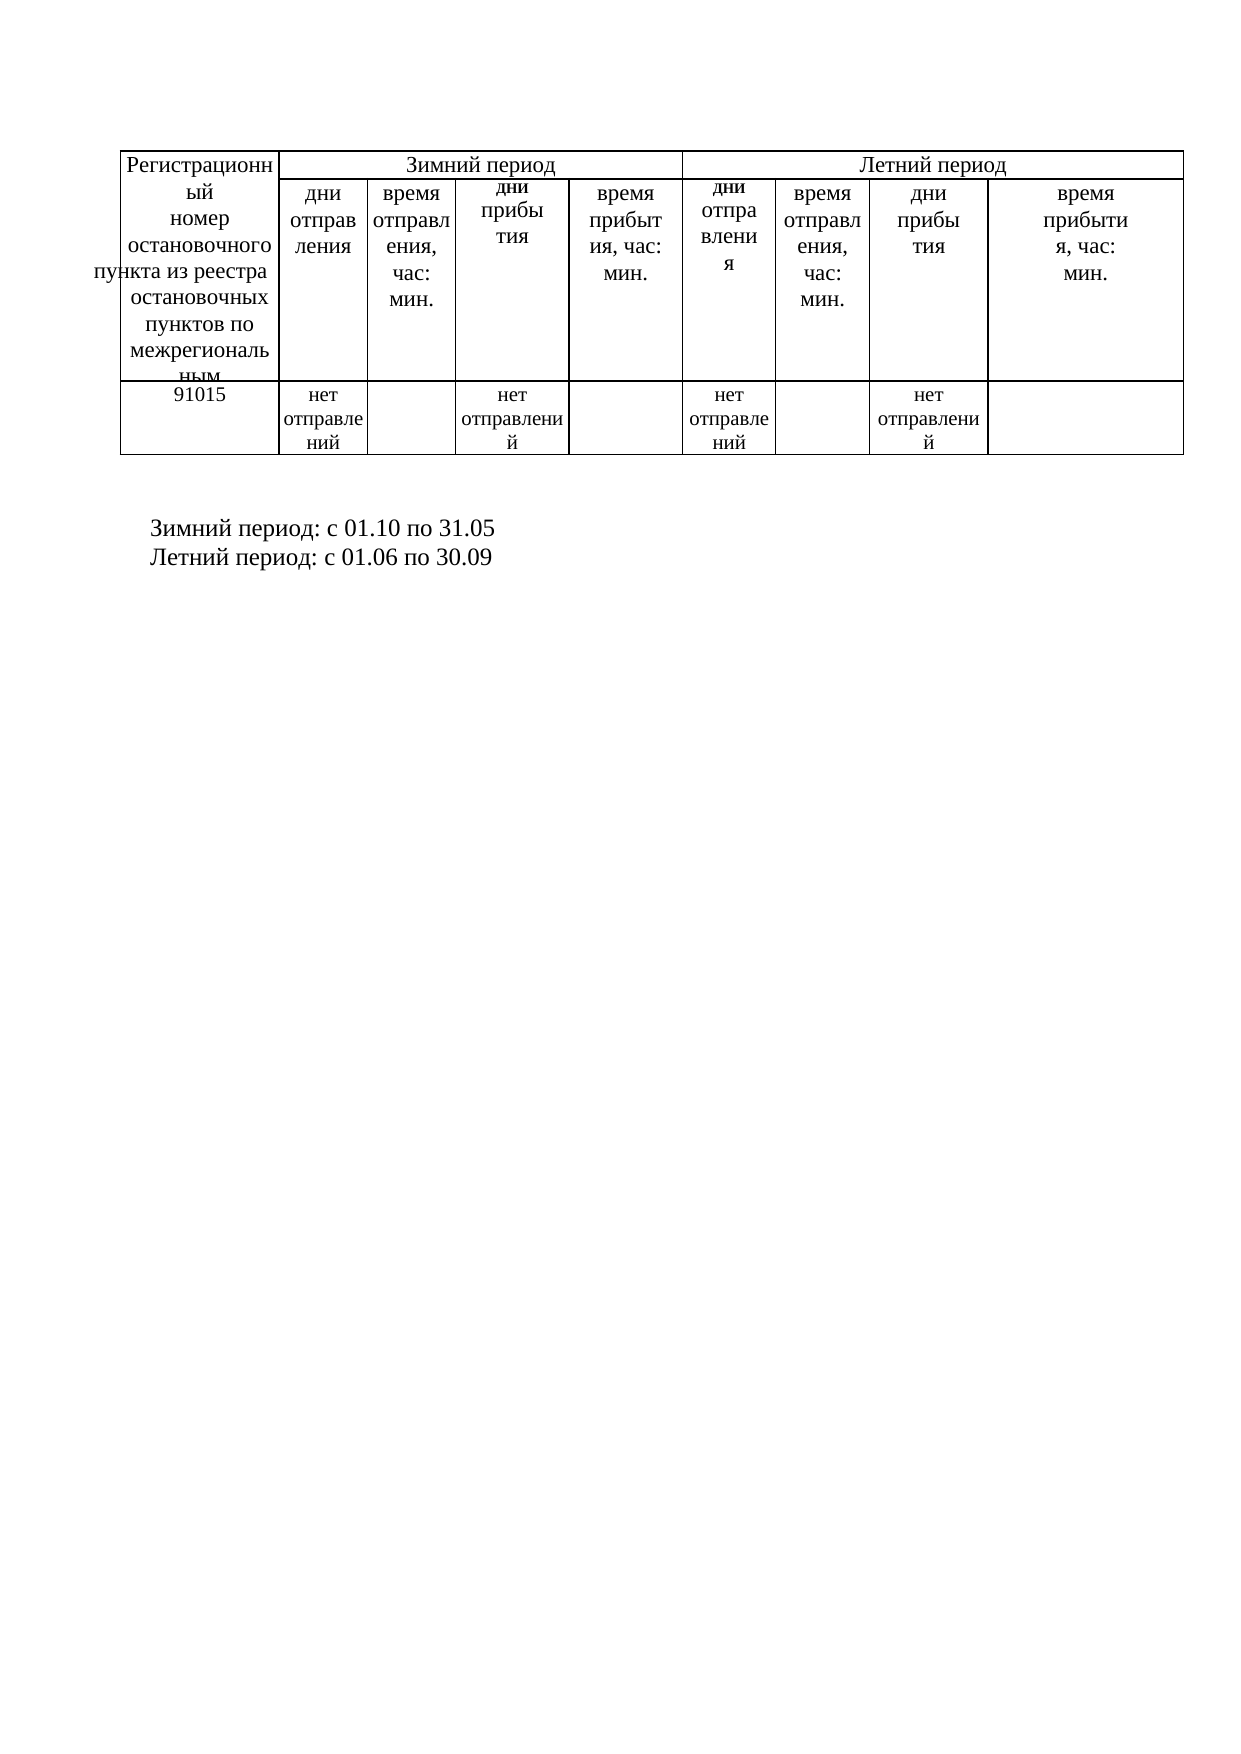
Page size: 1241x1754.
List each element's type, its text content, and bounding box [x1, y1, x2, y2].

table_cell дни отправ ления [280, 180, 367, 380]
table_cell [368, 382, 455, 454]
table_cell ДНИ отпра влени я [683, 180, 775, 380]
table_header Зимний период [280, 152, 682, 178]
table_cell время отправл ения, час: мин. [368, 180, 455, 380]
table_cell нет отправлений [456, 382, 568, 454]
table_cell [989, 382, 1183, 454]
table_cell время отправл ения, час: мин. [776, 180, 869, 380]
text Летний период: с 01.06 по 30.09 [150, 542, 1090, 570]
table_cell [776, 382, 869, 454]
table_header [121, 152, 278, 380]
table_cell [570, 382, 682, 454]
table_cell дни прибы тия [870, 180, 987, 380]
table_cell нет отправлений [870, 382, 987, 454]
table_cell ДНИ прибы тия [456, 180, 568, 380]
text Зимний период: с 01.10 по 31.05 [150, 513, 1090, 542]
table_cell 91015 [121, 382, 278, 454]
table_cell нет отправлений [683, 382, 775, 454]
table_cell нет отправлений [280, 382, 367, 454]
table_header Летний период [683, 152, 1183, 178]
table_cell время прибыт ия, час: мин. [570, 180, 682, 380]
table_cell время прибыти я, час: мин. [989, 180, 1183, 380]
